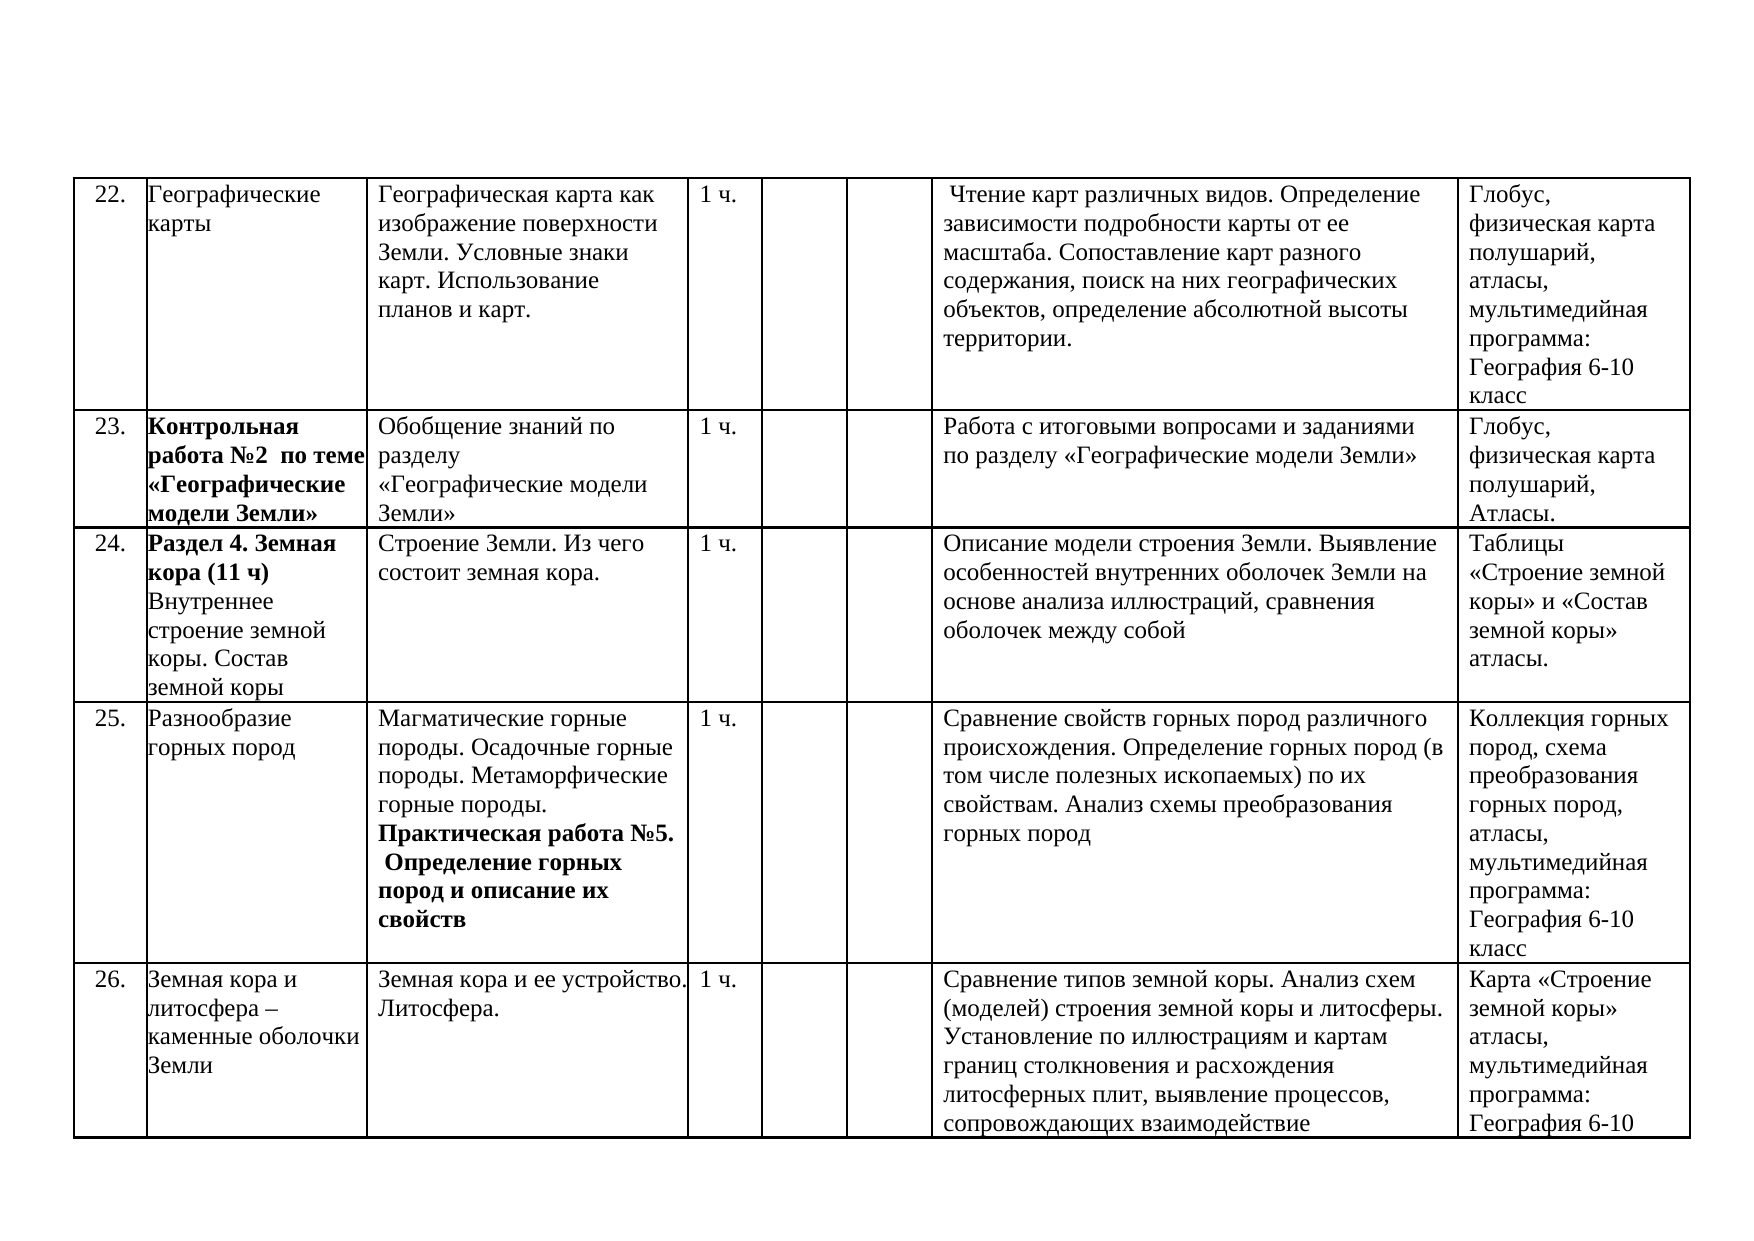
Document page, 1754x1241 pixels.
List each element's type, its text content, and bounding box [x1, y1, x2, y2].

table_cell 22. [75, 179, 146, 409]
table_cell 23. [75, 411, 146, 526]
table_cell 1 ч. [689, 964, 761, 1136]
table_cell Глобус, физическая карта полушарий, Атласы. [1459, 411, 1689, 526]
table_cell [763, 703, 846, 962]
table_cell [848, 529, 931, 701]
table_cell Строение Земли. Из чего состоит земная кора. [368, 529, 687, 701]
table_cell [848, 179, 931, 409]
table_cell Сравнение свойств горных пород различного происхождения. Определение горных пород (в том числе полезных ископаемых) по их свойствам. Анализ схемы преобразования горных пород [933, 703, 1457, 962]
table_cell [148, 964, 366, 1136]
table_cell 26. [75, 964, 146, 1136]
table_cell Работа с итоговыми вопросами и заданиями по разделу «Географические модели Земли» [933, 411, 1457, 526]
table_cell [848, 964, 931, 1136]
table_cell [1459, 964, 1689, 1136]
table_cell Обобщение знаний по разделу «Географические модели Земли» [368, 411, 687, 526]
table_cell [763, 411, 846, 526]
table_cell Чтение карт различных видов. Определение зависимости подробности карты от ее масштаба. Сопоставление карт разного содержания, поиск на них географических объектов, определение абсолютной высоты территории. [933, 179, 1457, 409]
table_cell 1 ч. [689, 529, 761, 701]
table_cell [763, 529, 846, 701]
table_cell Контрольная работа №2 по теме «Географические модели Земли» [148, 411, 366, 526]
table_cell Описание модели строения Земли. Выявление особенностей внутренних оболочек Земли на основе анализа иллюстраций, сравнения оболочек между собой [933, 529, 1457, 701]
table_cell 1 ч. [689, 179, 761, 409]
table_cell Таблицы «Строение земной коры» и «Состав земной коры» атласы. [1459, 529, 1689, 701]
table_cell 1 ч. [689, 703, 761, 962]
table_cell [1459, 179, 1689, 409]
table_cell [763, 964, 846, 1136]
table_cell [763, 179, 846, 409]
table_cell Географические карты [148, 179, 366, 409]
table_cell Географическая карта как изображение поверхности Земли. Условные знаки карт. Использование планов и карт. [368, 179, 687, 409]
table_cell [368, 964, 687, 1136]
table_cell Разнообразие горных пород [148, 703, 366, 962]
table_cell Раздел 4. Земная кора (11 ч) Внутреннее строение земной коры. Состав земной коры [148, 529, 366, 701]
table_cell 25. [75, 703, 146, 962]
table_cell Коллекция горных пород, схема преобразования горных пород, атласы, мультимедийная программа: География 6-10 класс [1459, 703, 1689, 962]
table_cell Магматические горные породы. Осадочные горные породы. Метаморфические горные породы. Практическая работа №5. Определение горных пород и описание их свойств [368, 703, 687, 962]
table_cell [848, 703, 931, 962]
table_cell 24. [75, 529, 146, 701]
table_cell 1 ч. [689, 411, 761, 526]
table_cell [848, 411, 931, 526]
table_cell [933, 964, 1457, 1136]
